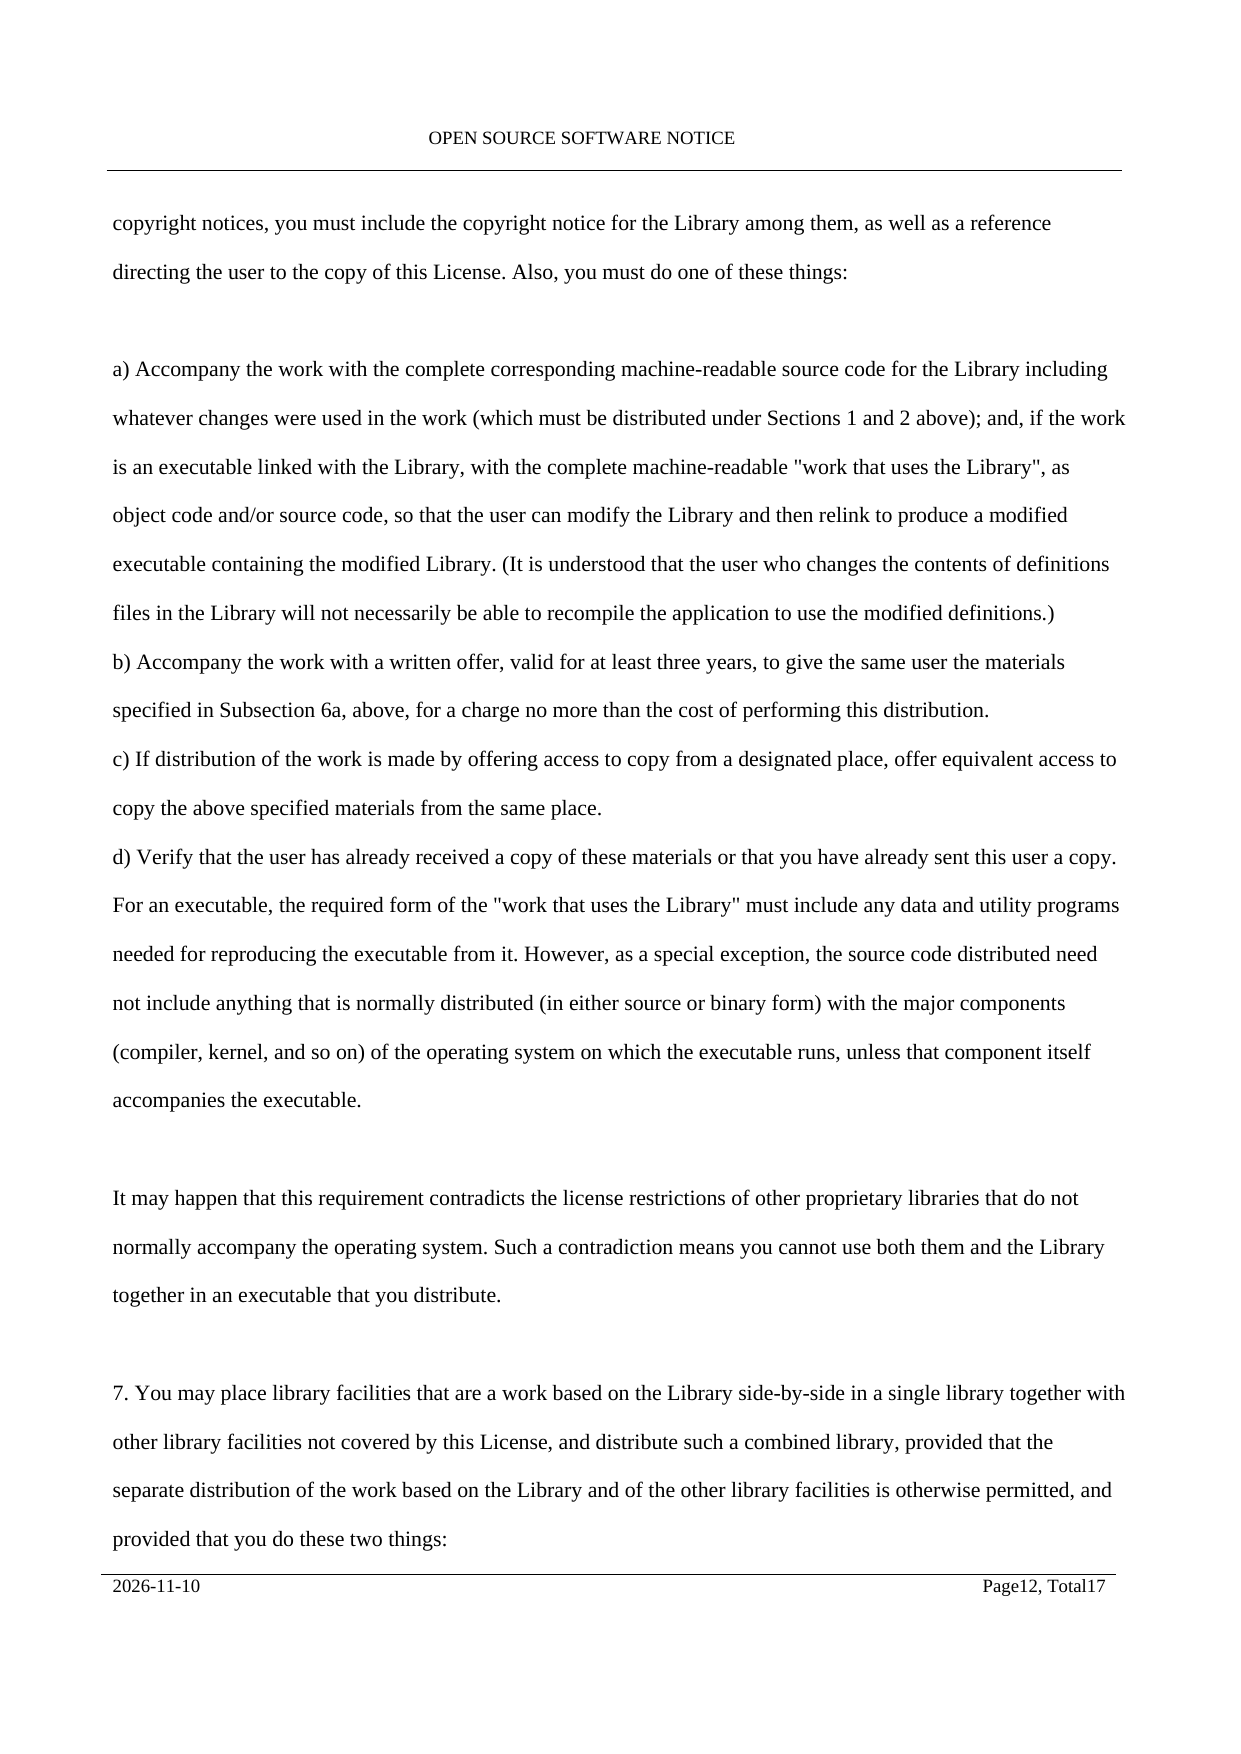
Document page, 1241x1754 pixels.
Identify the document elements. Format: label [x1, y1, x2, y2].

text [112, 206, 1128, 1555]
